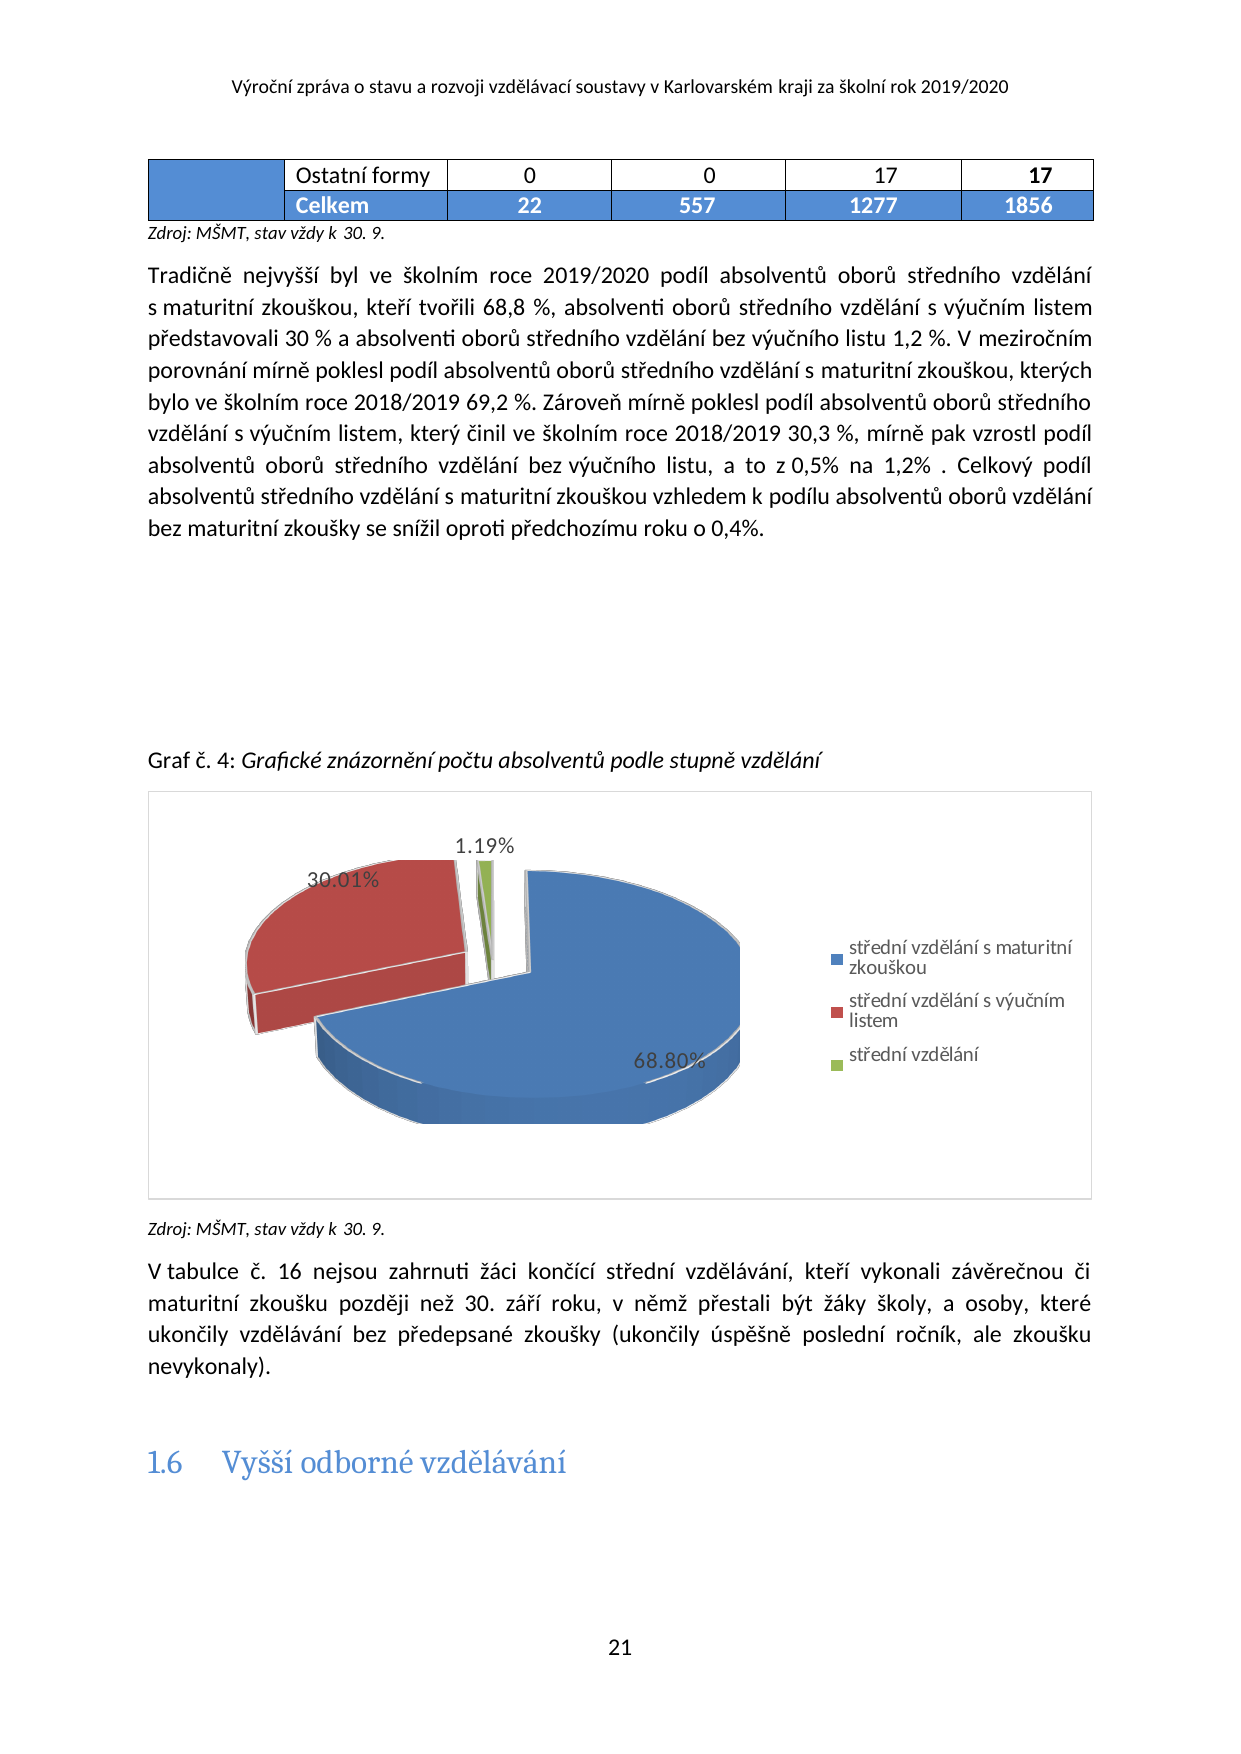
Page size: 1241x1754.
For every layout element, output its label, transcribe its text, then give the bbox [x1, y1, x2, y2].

table_cell 1856 [962, 191, 1093, 220]
table_cell 1277 [786, 191, 961, 220]
table_cell 17 [786, 160, 961, 189]
table_cell 17 [962, 160, 1093, 189]
table_cell 0 [448, 160, 611, 189]
table_cell 19/20 [149, 160, 284, 220]
table_cell Celkem [285, 191, 447, 220]
text Graf č. 4: Grafické znázornění počtu absolventů podle stupně vzdělání [148, 745, 1092, 774]
subtitle 1.6 Vyšší odborné vzdělávání [148, 1444, 1092, 1482]
table_cell 22 [448, 191, 611, 220]
text Tradičně nejvyšší byl ve školním roce 2019/2020 podíl absolventů oborů středního vzdělání s maturitní zkouškou, kteří tvořili 68,8 %, absolventi oborů středního vzdělání s výučním listem představovali 30 % a absolventi oborů středního vzdělání bez výučního listu 1,2 %. V meziročním porovnání mírně poklesl podíl absolventů oborů středního vzdělání s maturitní zkouškou, kterých bylo ve školním roce 2018/2019 69,2 %. Zároveň mírně poklesl podíl absolventů oborů středního vzdělání s výučním listem, který činil ve školním roce 2018/2019 30,3 %, mírně pak vzrostl podíl absolventů oborů středního vzdělání bez výučního listu, a to z 0,5% na 1,2% . Celkový podíl absolventů středního vzdělání s maturitní zkouškou vzhledem k podílu absolventů oborů vzdělání bez maturitní zkoušky se snížil oproti předchozímu roku o 0,4%. [148, 260, 1092, 542]
table_cell 557 [612, 191, 785, 220]
text Zdroj: MŠMT, stav vždy k 30. 9. [148, 1217, 1092, 1239]
text V tabulce č. 16 nejsou zahrnuti žáci končící střední vzdělávání, kteří vykonali závěrečnou či maturitní zkoušku později než 30. září roku, v němž přestali být žáky školy, a osoby, které ukončily vzdělávání bez předepsané zkoušky (ukončily úspěšně poslední ročník, ale zkoušku nevykonaly). [148, 1256, 1092, 1380]
table_cell 0 [612, 160, 785, 189]
text Zdroj: MŠMT, stav vždy k 30. 9. [148, 221, 1092, 244]
table_cell Ostatní formy [285, 160, 447, 189]
